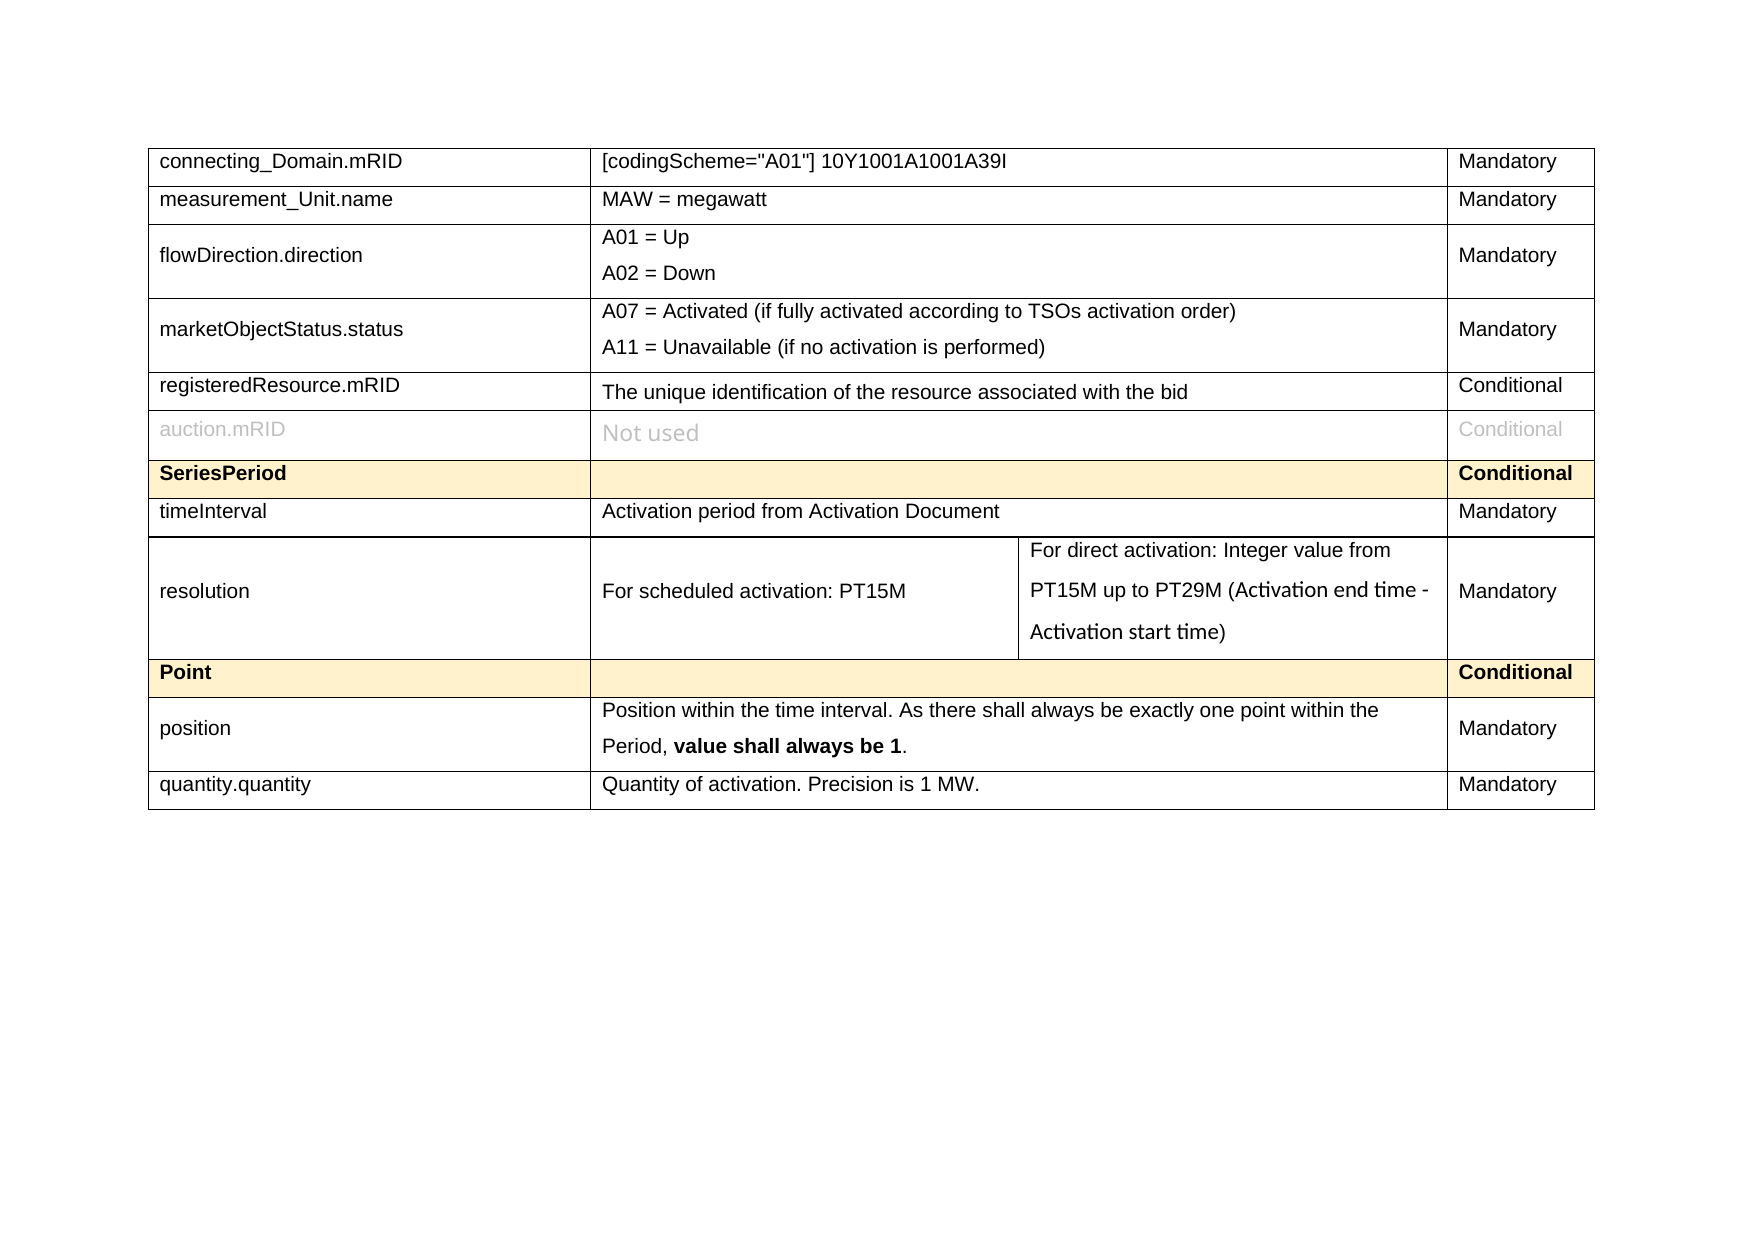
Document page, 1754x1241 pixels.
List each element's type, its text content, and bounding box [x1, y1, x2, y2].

table_cell marketObjectStatus.status [149, 299, 590, 372]
table_cell For direct activation: Integer value from PT15M up to PT29M (Activation end time - Activation start time) [1019, 538, 1447, 658]
table_cell Conditional [1448, 461, 1594, 498]
table_cell Mandatory [1448, 538, 1594, 658]
table_cell timeInterval [149, 499, 590, 536]
table_cell [591, 660, 1447, 697]
table_cell auction.mRID [149, 411, 590, 460]
table_cell Activation period from Activation Document [591, 499, 1447, 536]
table_cell A07 = Activated (if fully activated according to TSOs activation order) A11 = Unavailable (if no activation is performed) [591, 299, 1447, 372]
table_cell quantity.quantity [149, 772, 590, 809]
table_cell position [149, 698, 590, 771]
table_cell Quantity of activation. Precision is 1 MW. [591, 772, 1447, 809]
table_cell [codingScheme="A01"] 10Y1001A1001A39I [591, 149, 1447, 186]
table_cell Mandatory [1448, 299, 1594, 372]
table_cell resolution [149, 538, 590, 658]
table_cell Position within the time interval. As there shall always be exactly one point within the Period, value shall always be 1. [591, 698, 1447, 771]
table_cell The unique identification of the resource associated with the bid [591, 373, 1447, 410]
table_cell Conditional [1448, 660, 1594, 697]
table_cell Mandatory [1448, 149, 1594, 186]
table_cell [591, 461, 1447, 498]
table_cell MAW = megawatt [591, 187, 1447, 224]
table_cell Mandatory [1448, 698, 1594, 771]
table_cell Conditional [1448, 373, 1594, 410]
table_cell Mandatory [1448, 187, 1594, 224]
table_cell connecting_Domain.mRID [149, 149, 590, 186]
table_cell Mandatory [1448, 499, 1594, 536]
table_cell Mandatory [1448, 772, 1594, 809]
table_cell registeredResource.mRID [149, 373, 590, 410]
table_cell SeriesPeriod [149, 461, 590, 498]
table_cell Point [149, 660, 590, 697]
table_cell measurement_Unit.name [149, 187, 590, 224]
table_cell flowDirection.direction [149, 225, 590, 298]
table_cell Not used [591, 411, 1447, 460]
table_cell For scheduled activation: PT15M [591, 538, 1018, 658]
table_cell Mandatory [1448, 225, 1594, 298]
table_cell A01 = Up A02 = Down [591, 225, 1447, 298]
table_cell Conditional [1448, 411, 1594, 460]
